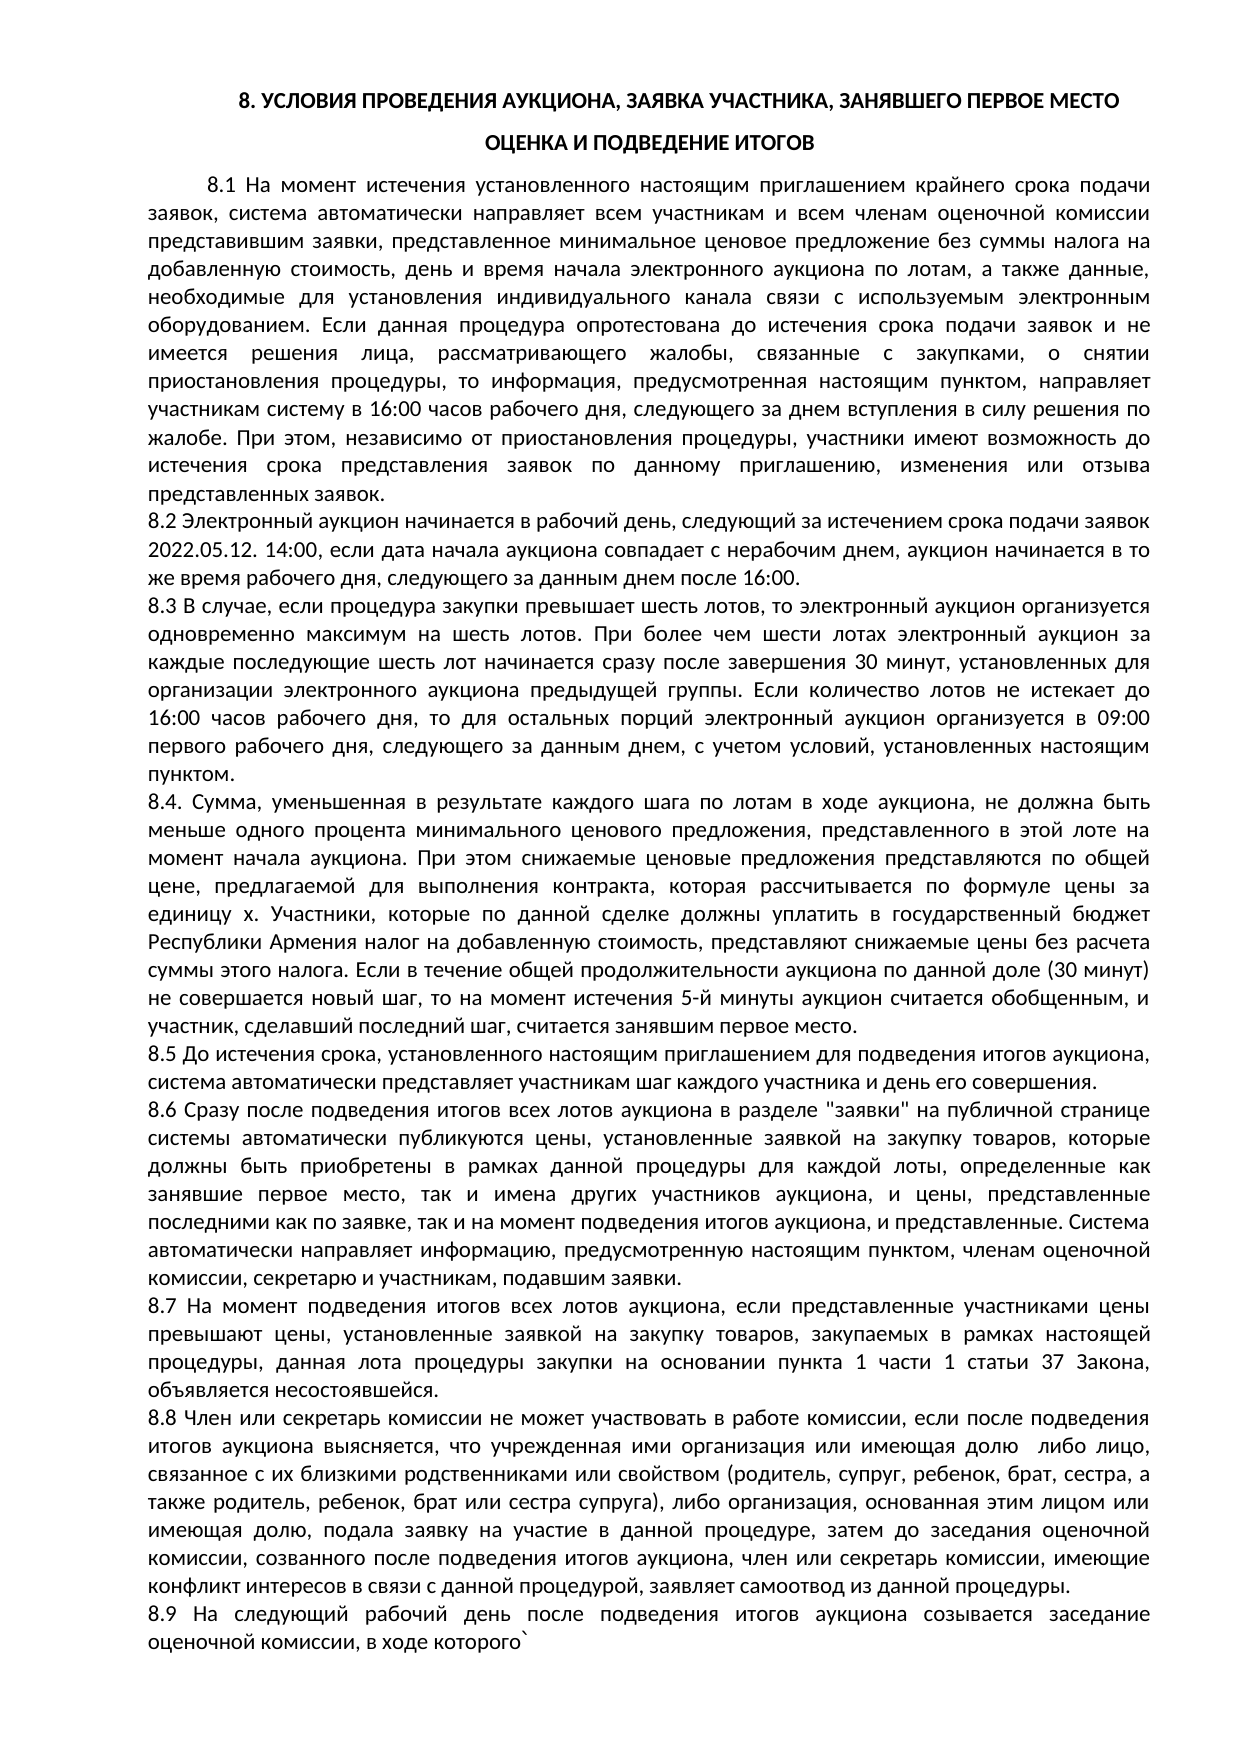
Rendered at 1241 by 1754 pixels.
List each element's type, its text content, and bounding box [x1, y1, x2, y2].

text 8.7 На момент подведения итогов всех лотов аукциона, если представленные участниками цены превышают цены, установленные заявкой на закупку товаров, закупаемых в рамках настоящей процедуры, данная лота процедуры закупки на основании пункта 1 части 1 статьи 37 Закона, объявляется несостоявшейся. [148, 1291, 1152, 1403]
text 8.4. Сумма, уменьшенная в результате каждого шага по лотам в ходе аукциона, не должна быть меньше одного процента минимального ценового предложения, представленного в этой лоте на момент начала аукциона. При этом снижаемые ценовые предложения представляются по общей цене, предлагаемой для выполнения контракта, которая рассчитывается по формуле цены за единицу x. Участники, которые по данной сделке должны уплатить в государственный бюджет Республики Армения налог на добавленную стоимость, представляют снижаемые цены без расчета суммы этого налога. Если в течение общей продолжительности аукциона по данной доле (30 минут) не совершается новый шаг, то на момент истечения 5-й минуты аукцион считается обобщенным, и участник, сделавший последний шаг, считается занявшим первое место. [148, 787, 1152, 1039]
text 8.8 Член или секретарь комиссии не может участвовать в работе комиссии, если после подведения итогов аукциона выясняется, что учрежденная ими организация или имеющая долю либо лицо, связанное с их близкими родственниками или свойством (родитель, супруг, ребенок, брат, сестра, а также родитель, ребенок, брат или сестра супруга), либо организация, основанная этим лицом или имеющая долю, подала заявку на участие в данной процедуре, затем до заседания оценочной комиссии, созванного после подведения итогов аукциона, член или секретарь комиссии, имеющие конфликт интересов в связи с данной процедурой, заявляет самоотвод из данной процедуры. [148, 1403, 1152, 1599]
text 8.1 На момент истечения установленного настоящим приглашением крайнего срока подачи заявок, система автоматически направляет всем участникам и всем членам оценочной комиссии представившим заявки, представленное минимальное ценовое предложение без суммы налога на добавленную стоимость, день и время начала электронного аукциона по лотам, а также данные, необходимые для установления индивидуального канала связи с используемым электронным оборудованием. Если данная процедура опротестована до истечения срока подачи заявок и не имеется решения лица, рассматривающего жалобы, связанные с закупками, о снятии приостановления процедуры, то информация, предусмотренная настоящим пунктом, направляет участникам систему в 16:00 часов рабочего дня, следующего за днем вступления в силу решения по жалобе. При этом, независимо от приостановления процедуры, участники имеют возможность до истечения срока представления заявок по данному приглашению, изменения или отзыва представленных заявок. [148, 170, 1152, 507]
text 8.5 До истечения срока, установленного настоящим приглашением для подведения итогов аукциона, система автоматически представляет участникам шаг каждого участника и день его совершения. [148, 1039, 1152, 1095]
text 8.6 Сразу после подведения итогов всех лотов аукциона в разделе "заявки" на публичной странице системы автоматически публикуются цены, установленные заявкой на закупку товаров, которые должны быть приобретены в рамках данной процедуры для каждой лоты, определенные как занявшие первое место, так и имена других участников аукциона, и цены, представленные последними как по заявке, так и на момент подведения итогов аукциона, и представленные. Система автоматически направляет информацию, предусмотренную настоящим пунктом, членам оценочной комиссии, секретарю и участникам, подавшим заявки. [148, 1095, 1152, 1291]
text 8.9 На следующий рабочий день после подведения итогов аукциона созывается заседание оценочной комиссии, в ходе которого՝ [148, 1599, 1152, 1656]
text 8. УСЛОВИЯ ПРОВЕДЕНИЯ АУКЦИОНА, ЗАЯВКА УЧАСТНИКА, ЗАНЯВШЕГО ПЕРВОЕ МЕСТО ОЦЕНКА И ПОДВЕДЕНИЕ ИТОГОВ [148, 86, 1152, 156]
text 8.3 В случае, если процедура закупки превышает шесть лотов, то электронный аукцион организуется одновременно максимум на шесть лотов. При более чем шести лотах электронный аукцион за каждые последующие шесть лот начинается сразу после завершения 30 минут, установленных для организации электронного аукциона предыдущей группы. Если количество лотов не истекает до 16:00 часов рабочего дня, то для остальных порций электронный аукцион организуется в 09:00 первого рабочего дня, следующего за данным днем, с учетом условий, установленных настоящим пунктом. [148, 591, 1152, 787]
text 8.2 Электронный аукцион начинается в рабочий день, следующий за истечением срока подачи заявок 2022.05.12. 14:00 , если дата начала аукциона совпадает с нерабочим днем, аукцион начинается в то же время рабочего дня, следующего за данным днем после 16:00. [148, 507, 1152, 591]
